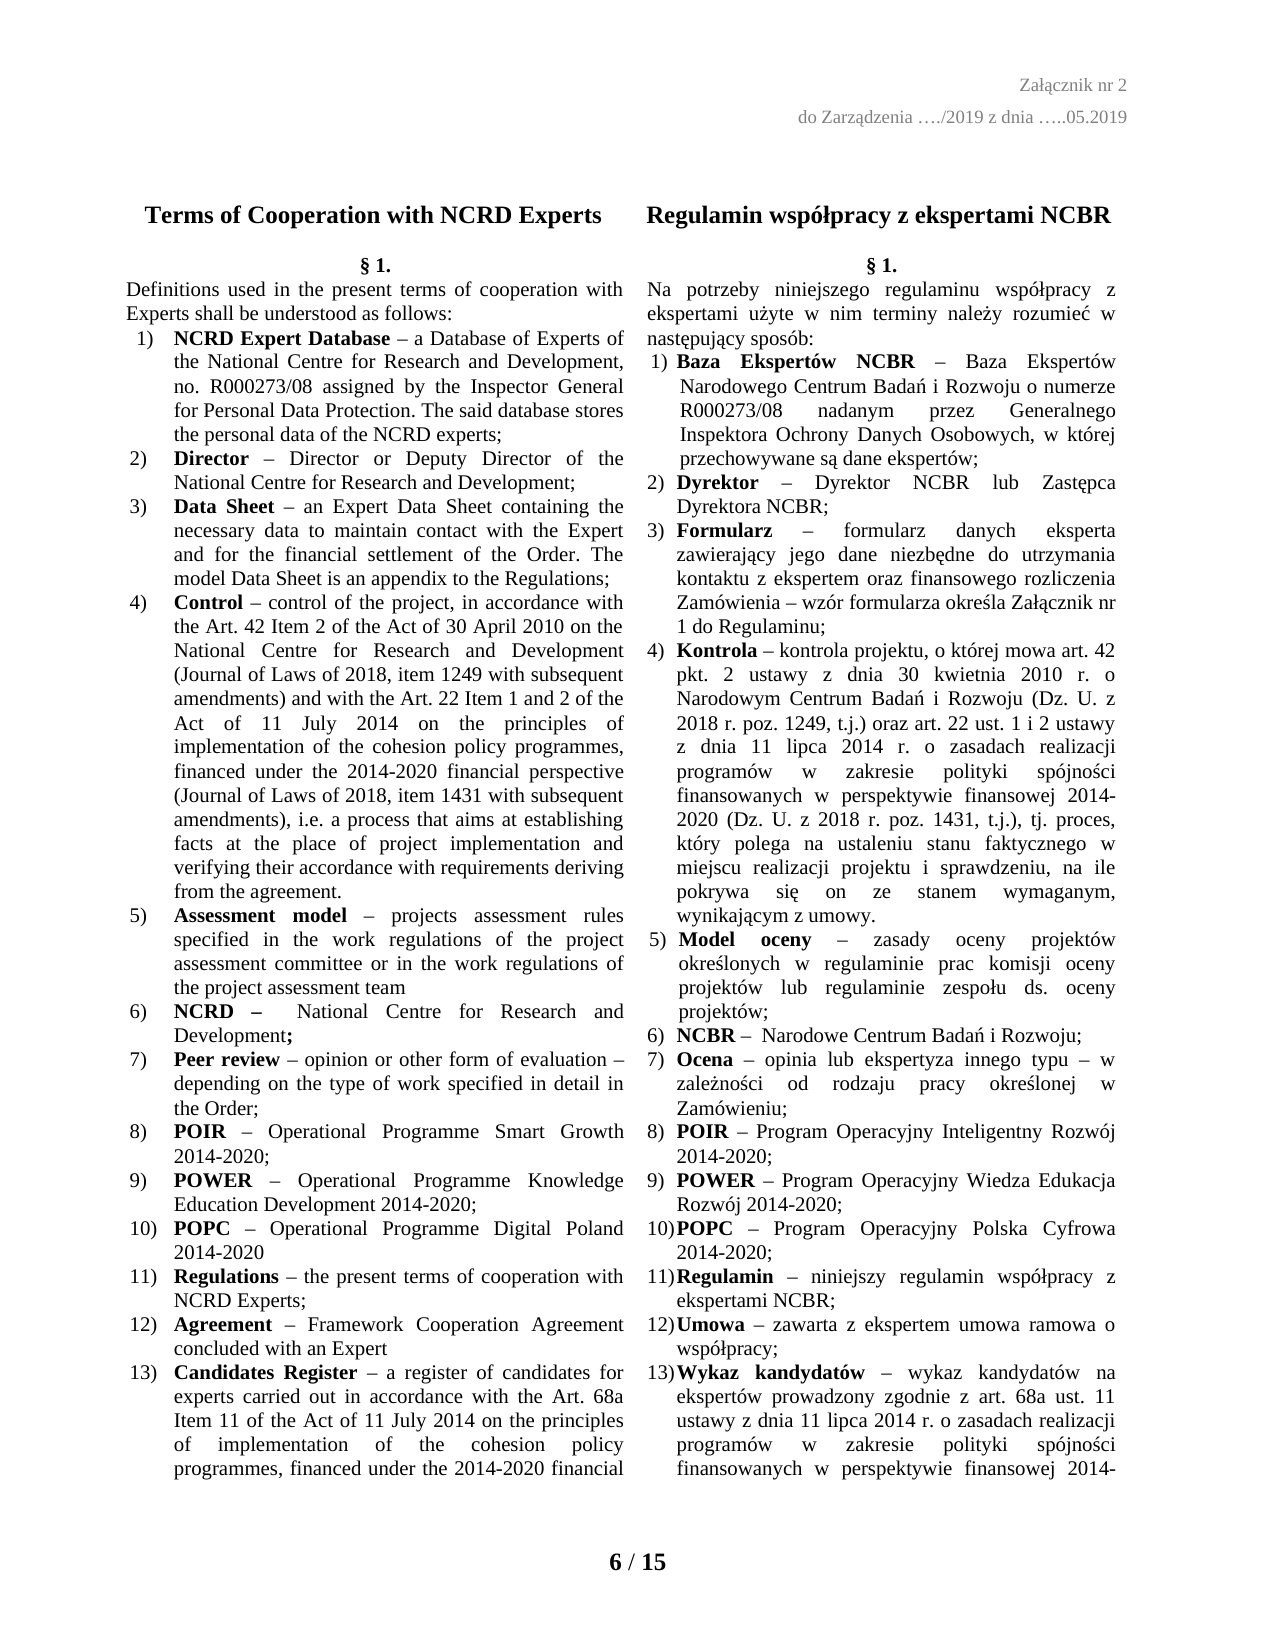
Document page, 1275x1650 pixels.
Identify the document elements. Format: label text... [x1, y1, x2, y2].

table_header Terms of Cooperation with NCRD Experts [115, 180, 632, 229]
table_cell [636, 229, 1127, 1480]
table_header Regulamin współpracy z ekspertami NCBR [632, 180, 1126, 229]
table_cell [115, 229, 636, 1480]
